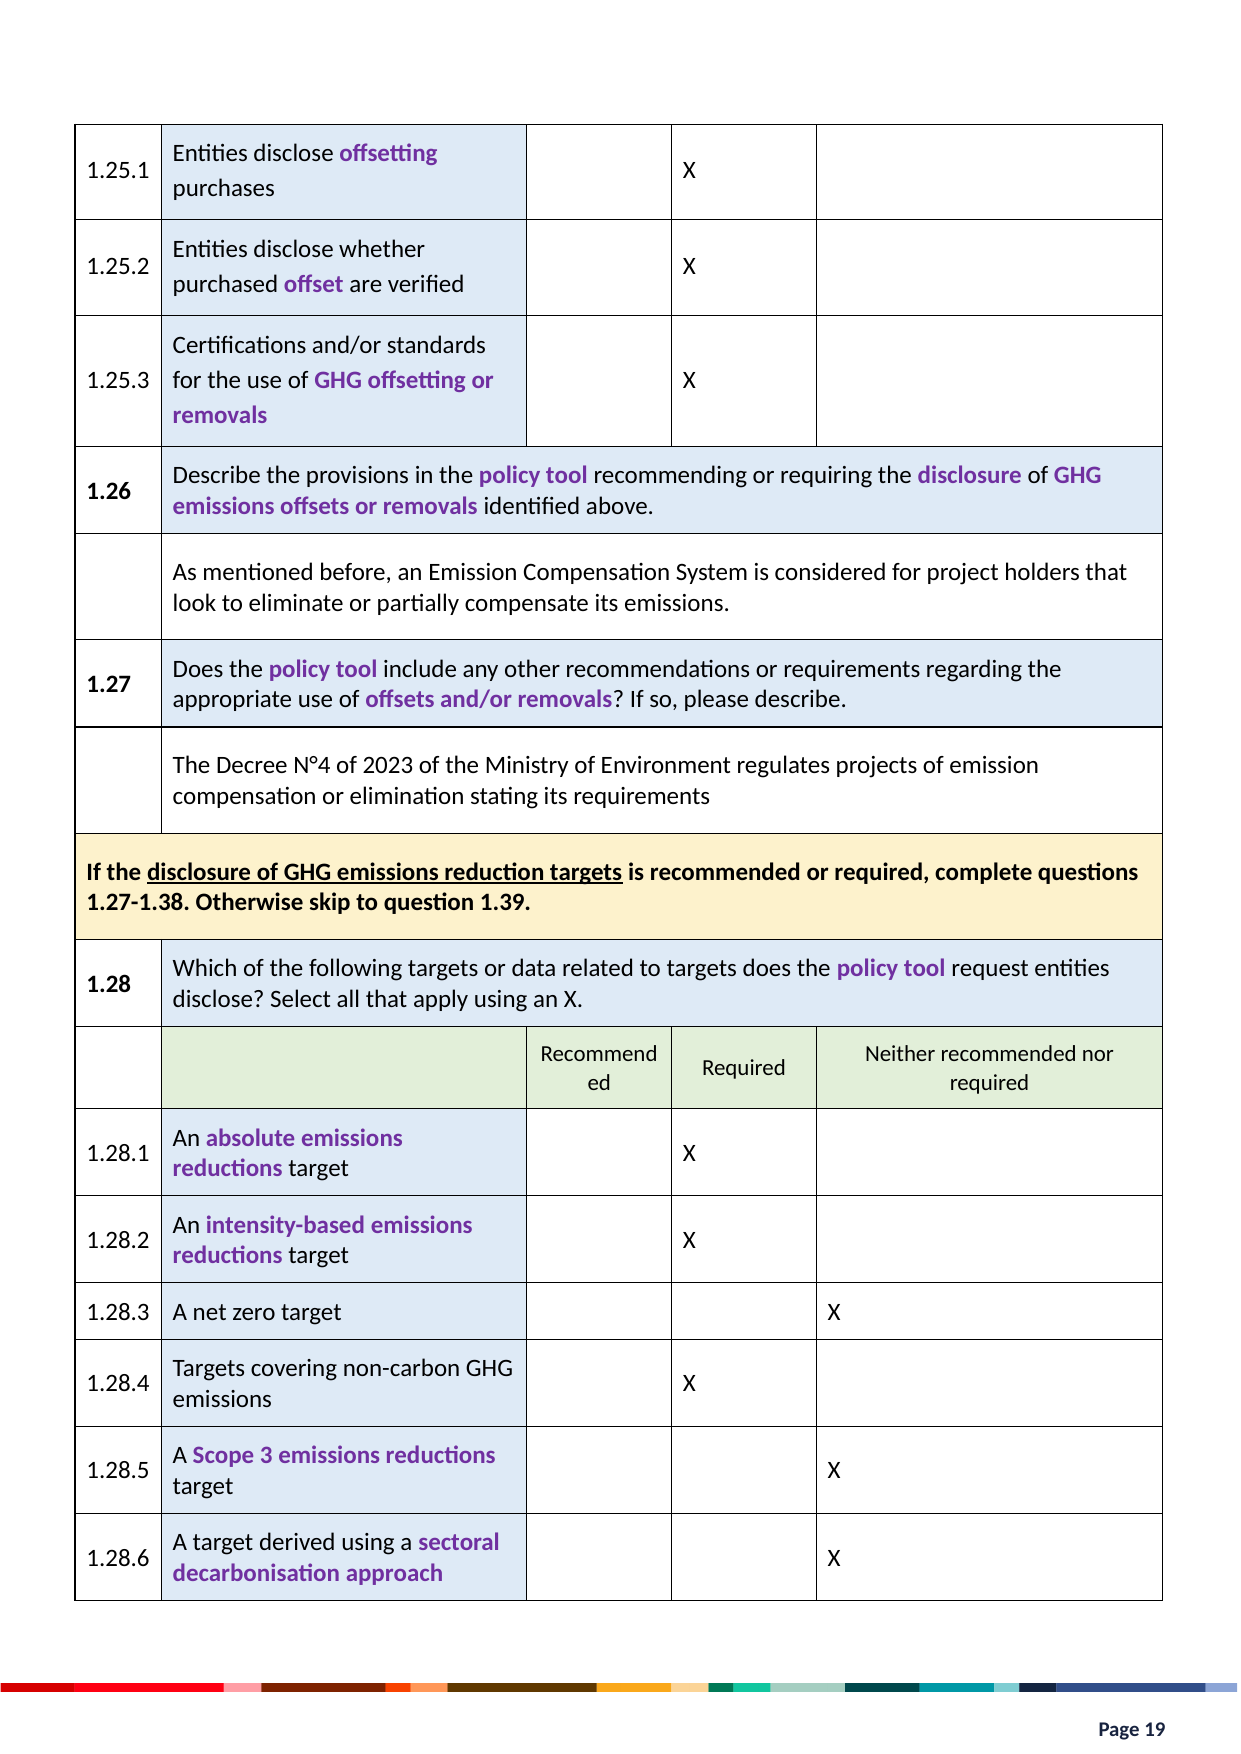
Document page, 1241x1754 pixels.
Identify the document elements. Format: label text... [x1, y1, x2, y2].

table_cell As mentioned before, an Emission Compensation System is considered for project holders that look to eliminate or partially compensate its emissions. [162, 534, 1162, 639]
table_cell X [672, 125, 816, 219]
table_cell [527, 125, 671, 219]
table_cell [817, 1340, 1162, 1426]
table_cell Neither recommended nor required [817, 1027, 1162, 1108]
table_cell Certifications and/or standards for the use of GHG offsetting or removals [162, 316, 526, 446]
table_cell [817, 1196, 1162, 1282]
table_cell Which of the following targets or data related to targets does the policy tool request entities disclose? Select all that apply using an X. [162, 940, 1162, 1026]
table_cell X [817, 1427, 1162, 1513]
table_cell [527, 1109, 671, 1195]
table_cell X [817, 1514, 1162, 1600]
table_cell [76, 1027, 161, 1108]
table_cell X [672, 316, 816, 446]
picture [0, 1683, 1236, 1692]
table_cell 1.28.5 [76, 1427, 161, 1513]
table_cell Targets covering non-carbon GHG emissions [162, 1340, 526, 1426]
table_cell [672, 1427, 816, 1513]
table_cell [817, 316, 1162, 446]
table_cell [817, 220, 1162, 315]
table_cell [527, 1340, 671, 1426]
table_cell 1.25.1 [76, 125, 161, 219]
table_cell 1.28.1 [76, 1109, 161, 1195]
table_cell 1.28.4 [76, 1340, 161, 1426]
table_cell Entities disclose whether purchased offset are verified [162, 220, 526, 315]
table_cell Entities disclose offsetting purchases [162, 125, 526, 219]
table_cell [672, 1514, 816, 1600]
table_cell X [672, 1340, 816, 1426]
table_cell A target derived using a sectoral decarbonisation approach [162, 1514, 526, 1600]
table_cell [76, 534, 161, 639]
table_cell [527, 1514, 671, 1600]
table_cell 1.25.3 [76, 316, 161, 446]
table_cell X [817, 1283, 1162, 1339]
table_cell Does the policy tool include any other recommendations or requirements regarding the appropriate use of offsets and/or removals? If so, please describe. [162, 640, 1162, 726]
table_cell A Scope 3 emissions reductions target [162, 1427, 526, 1513]
table_cell Describe the provisions in the policy tool recommending or requiring the disclosure of GHG emissions offsets or removals identified above. [162, 447, 1162, 533]
table_cell [527, 1427, 671, 1513]
table_cell X [672, 1109, 816, 1195]
table_cell X [672, 1196, 816, 1282]
table_cell X [672, 220, 816, 315]
table_cell 1.28 [76, 940, 161, 1026]
table_cell [817, 125, 1162, 219]
table_cell 1.26 [76, 447, 161, 533]
table_cell Recommended [527, 1027, 671, 1108]
table_cell The Decree N°4 of 2023 of the Ministry of Environment regulates projects of emission compensation or elimination stating its requirements [162, 728, 1162, 833]
table_cell If the disclosure of GHG emissions reduction targets is recommended or required, complete questions 1.27-1.38. Otherwise skip to question 1.39. [76, 834, 1162, 939]
table_cell [76, 728, 161, 833]
table_cell 1.25.2 [76, 220, 161, 315]
table_cell [672, 1283, 816, 1339]
table_cell 1.28.3 [76, 1283, 161, 1339]
table_cell [527, 316, 671, 446]
table_cell [817, 1109, 1162, 1195]
table_cell 1.28.2 [76, 1196, 161, 1282]
table_cell 1.28.6 [76, 1514, 161, 1600]
table_cell A net zero target [162, 1283, 526, 1339]
table_cell An intensity-based emissions reductions target [162, 1196, 526, 1282]
table_cell [527, 220, 671, 315]
table_cell [527, 1196, 671, 1282]
table_cell Required [672, 1027, 816, 1108]
table_cell An absolute emissions reductions target [162, 1109, 526, 1195]
table_cell [162, 1027, 526, 1108]
table_cell [527, 1283, 671, 1339]
table_cell 1.27 [76, 640, 161, 726]
